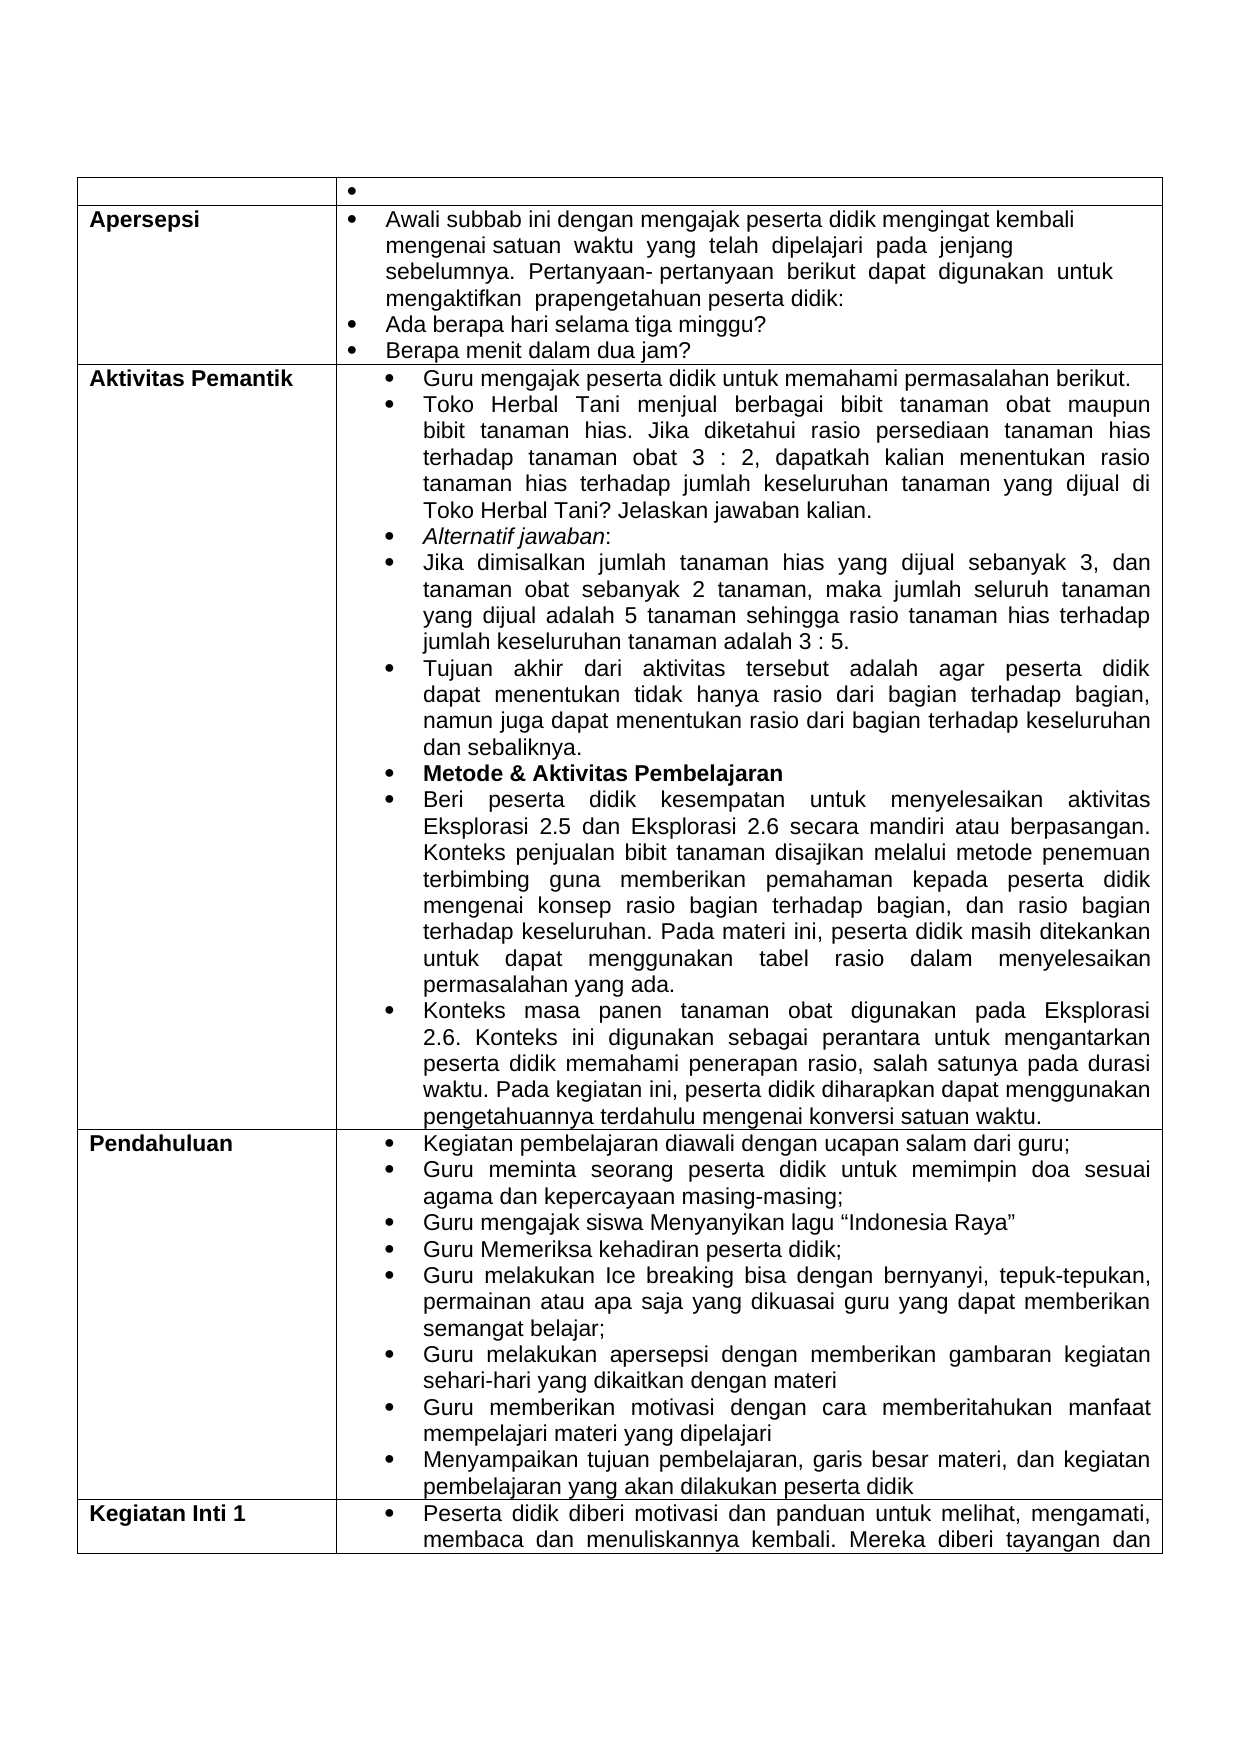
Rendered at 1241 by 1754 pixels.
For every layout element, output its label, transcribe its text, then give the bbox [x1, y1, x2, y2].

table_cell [337, 178, 1162, 204]
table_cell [78, 178, 336, 204]
table_cell Pendahuluan [78, 1130, 336, 1499]
table_cell Kegiatan pembelajaran diawali dengan ucapan salam dari guru; Guru meminta seorang peserta didik untuk memimpin doa sesuai agama dan kepercayaan masing-masing; Guru mengajak siswa Menyanyikan lagu “Indonesia Raya” Guru Memeriksa kehadiran peserta didik; Guru melakukan Ice breaking bisa dengan bernyanyi, tepuk-tepukan, permainan atau apa saja yang dikuasai guru yang dapat memberikan semangat belajar; Guru melakukan apersepsi dengan memberikan gambaran kegiatan sehari-hari yang dikaitkan dengan materi Guru memberikan motivasi dengan cara memberitahukan manfaat mempelajari materi yang dipelajari Menyampaikan tujuan pembelajaran, garis besar materi, dan kegiatan pembelajaran yang akan dilakukan peserta didik [337, 1130, 1162, 1499]
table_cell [337, 1500, 1162, 1553]
table_cell Aktivitas Pemantik [78, 365, 336, 1129]
table_cell Awali subbab ini dengan mengajak peserta didik mengingat kembali mengenai satuan waktu yang telah dipelajari pada jenjang sebelumnya. Pertanyaan- pertanyaan berikut dapat digunakan untuk mengaktifkan prapengetahuan peserta didik: Ada berapa hari selama tiga minggu? Berapa menit dalam dua jam? [337, 206, 1162, 364]
table_cell Guru mengajak peserta didik untuk memahami permasalahan berikut. Toko Herbal Tani menjual berbagai bibit tanaman obat maupun bibit tanaman hias. Jika diketahui rasio persediaan tanaman hias terhadap tanaman obat 3 : 2, dapatkah kalian menentukan rasio tanaman hias terhadap jumlah keseluruhan tanaman yang dijual di Toko Herbal Tani? Jelaskan jawaban kalian. Alternatif jawaban: Jika dimisalkan jumlah tanaman hias yang dijual sebanyak 3, dan tanaman obat sebanyak 2 tanaman, maka jumlah seluruh tanaman yang dijual adalah 5 tanaman sehingga rasio tanaman hias terhadap jumlah keseluruhan tanaman adalah 3 : 5. Tujuan akhir dari aktivitas tersebut adalah agar peserta didik dapat menentukan tidak hanya rasio dari bagian terhadap bagian, namun juga dapat menentukan rasio dari bagian terhadap keseluruhan dan sebaliknya. Metode & Aktivitas Pembelajaran Beri peserta didik kesempatan untuk menyelesaikan aktivitas Eksplorasi 2.5 dan Eksplorasi 2.6 secara mandiri atau berpasangan. Konteks penjualan bibit tanaman disajikan melalui metode penemuan terbimbing guna memberikan pemahaman kepada peserta didik mengenai konsep rasio bagian terhadap bagian, dan rasio bagian terhadap keseluruhan. Pada materi ini, peserta didik masih ditekankan untuk dapat menggunakan tabel rasio dalam menyelesaikan permasalahan yang ada. Konteks masa panen tanaman obat digunakan pada Eksplorasi 2.6. Konteks ini digunakan sebagai perantara untuk mengantarkan peserta didik memahami penerapan rasio, salah satunya pada durasi waktu. Pada kegiatan ini, peserta didik diharapkan dapat menggunakan pengetahuannya terdahulu mengenai konversi satuan waktu. [337, 365, 1162, 1129]
table_cell Apersepsi [78, 206, 336, 364]
table_cell Kegiatan Inti 1 [78, 1500, 336, 1553]
